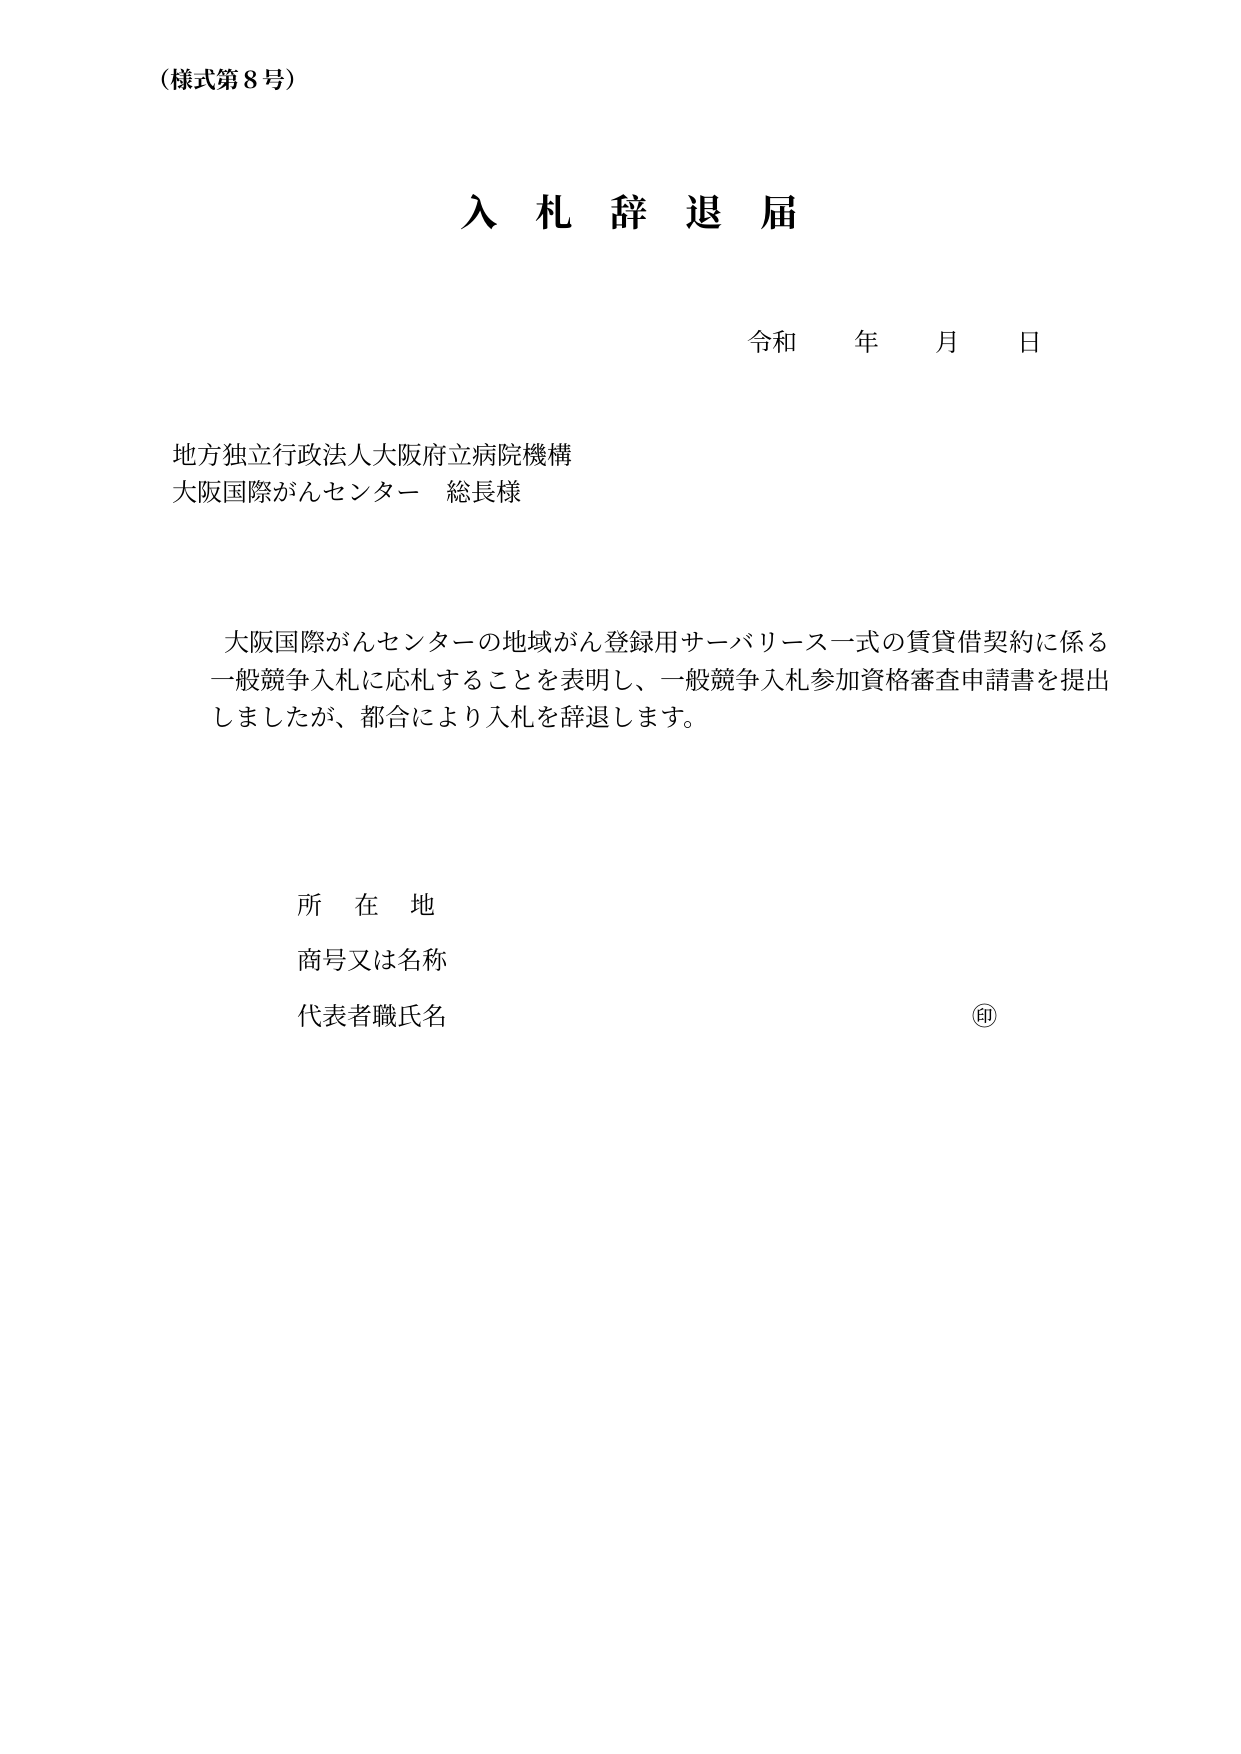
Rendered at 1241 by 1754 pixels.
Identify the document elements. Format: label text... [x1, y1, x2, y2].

text 代表者職氏名 ㊞ [148, 996, 1110, 1033]
text 地方独立行政法人大阪府立病院機構 [148, 435, 1110, 472]
text 入 札 辞 退 届 [148, 172, 1110, 247]
text 商号又は名称 [148, 940, 1110, 978]
text 所 在 地 [148, 885, 1110, 922]
text 大阪国際がんセンターの地域がん登録用サーバリース一式の賃貸借契約に係る一般競争入札に応札することを表明し、一般競争入札参加資格審査申請書を提出しましたが、都合により入札を辞退します。 [148, 622, 1110, 735]
text 令和 年 月 日 [148, 322, 1110, 360]
text 大阪国際がんセンター 総長様 [148, 472, 1110, 510]
text （様式第８号） [148, 60, 1110, 97]
